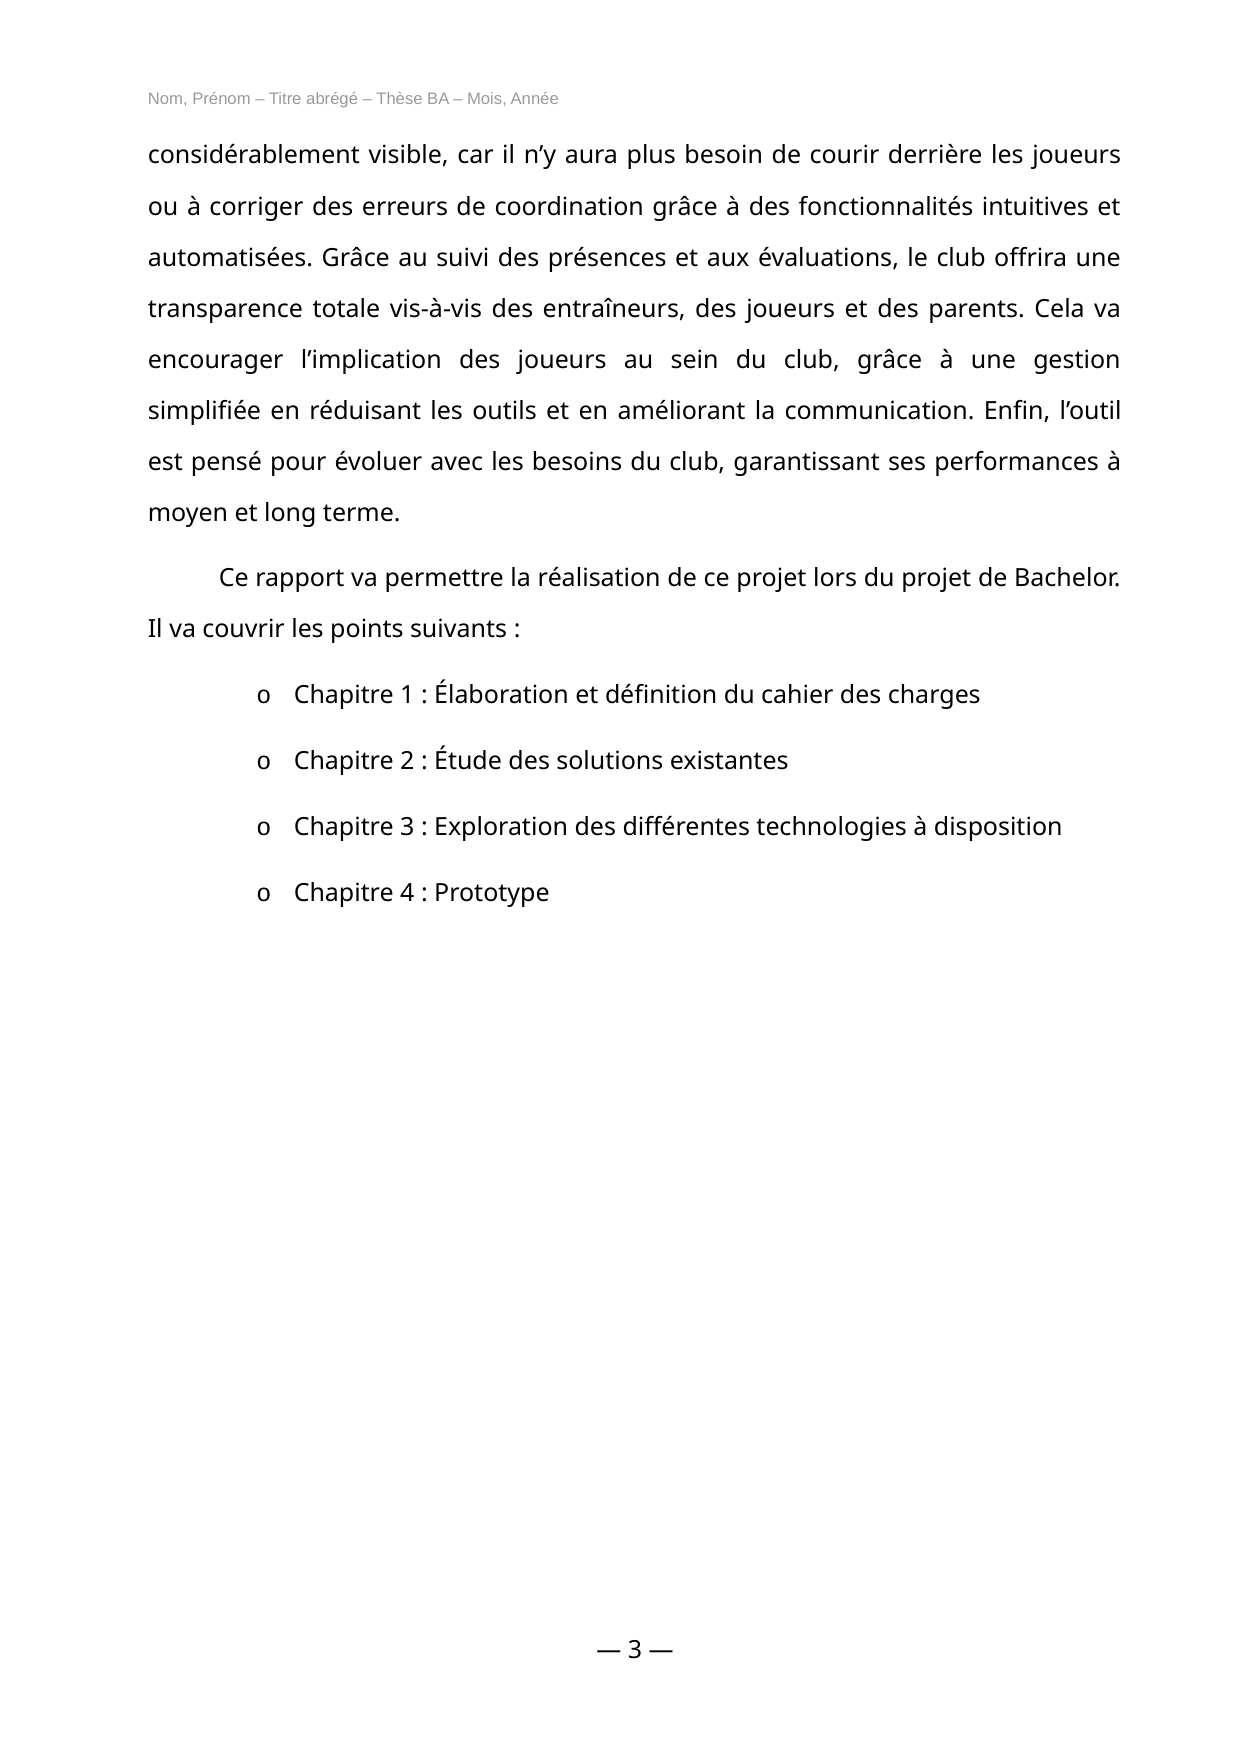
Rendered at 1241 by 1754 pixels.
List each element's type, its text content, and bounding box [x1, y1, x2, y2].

list Chapitre 2 : Étude des solutions existantes [256, 743, 1122, 777]
list Chapitre 4 : Prototype [256, 874, 1122, 909]
list Chapitre 1 : Élaboration et définition du cahier des charges [256, 677, 1122, 711]
text Ce rapport va permettre la réalisation de ce projet lors du projet de Bachelor. Il va couvrir les points suivants : [148, 560, 1122, 645]
list Chapitre 3 : Exploration des différentes technologies à disposition [256, 809, 1122, 843]
